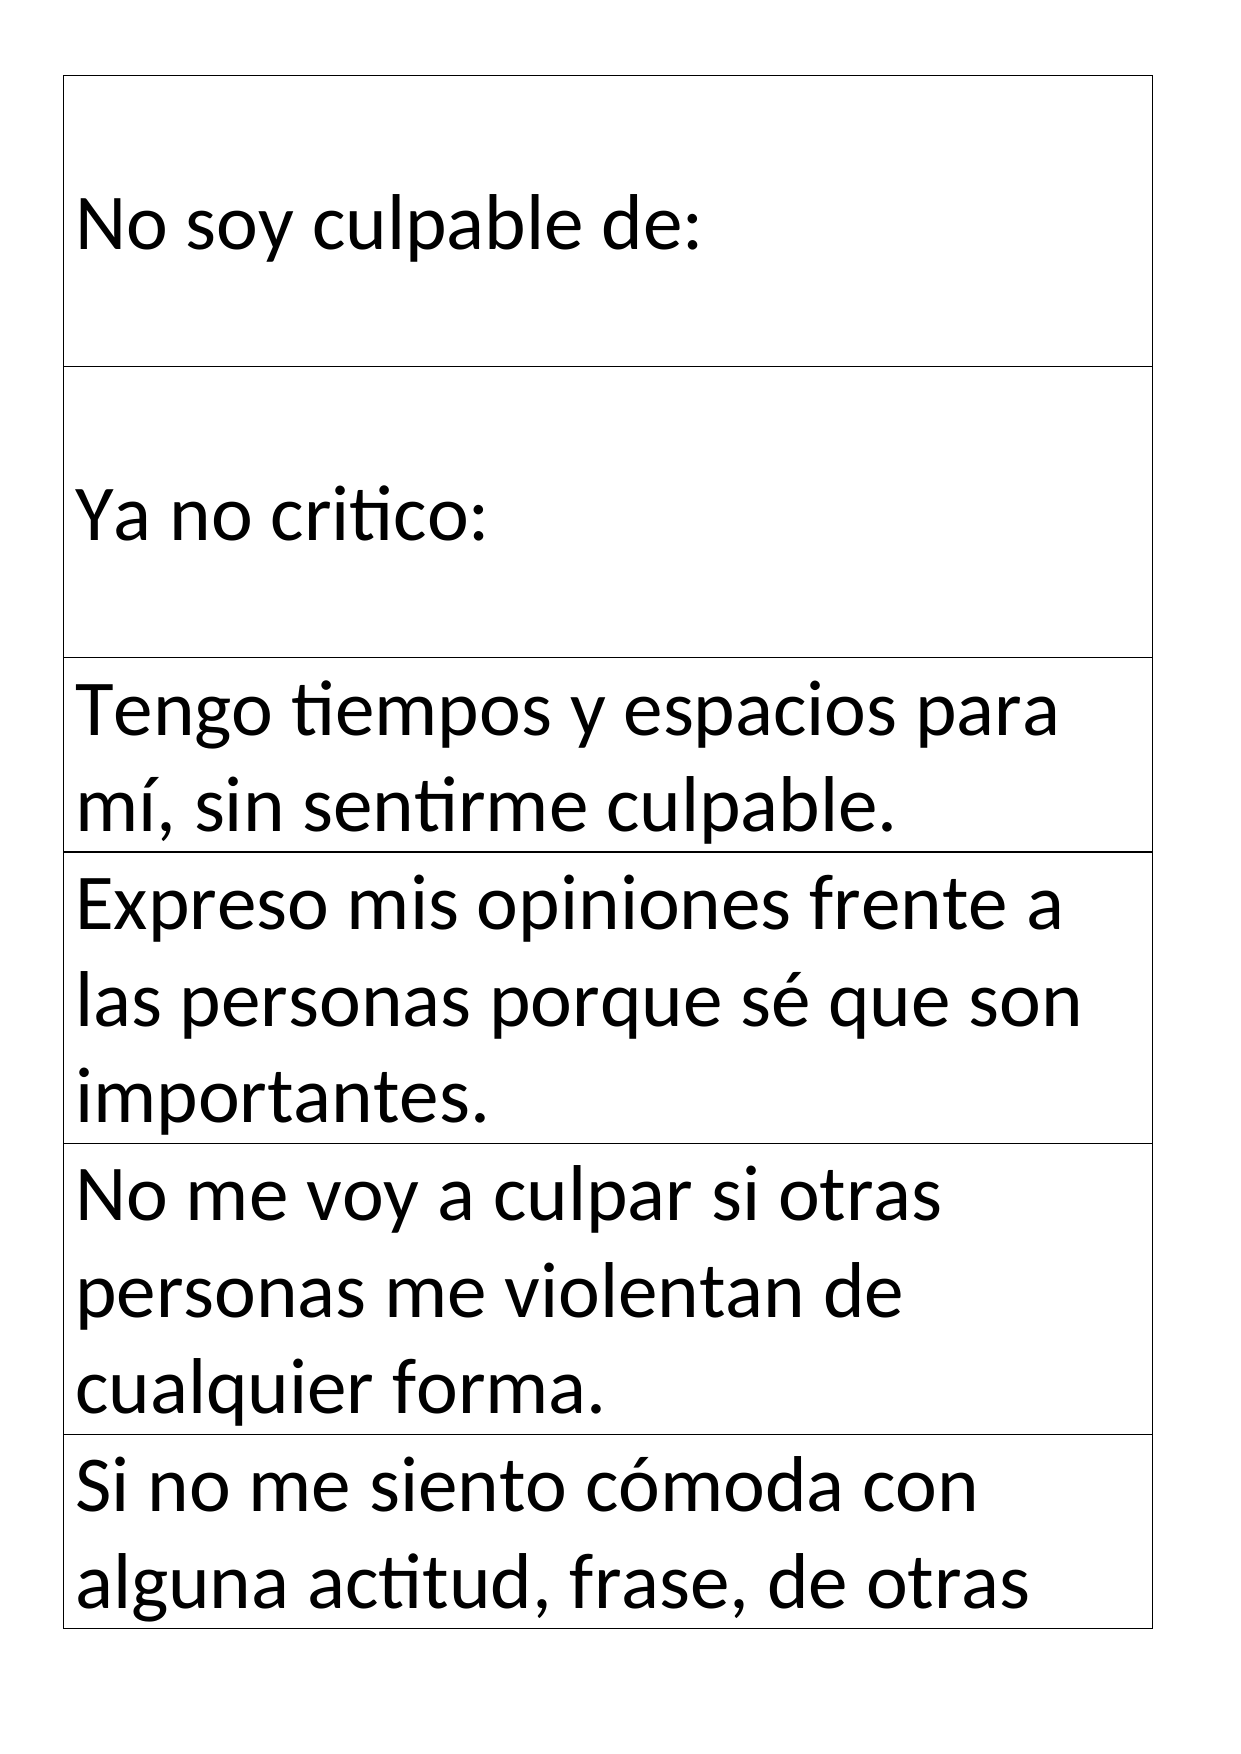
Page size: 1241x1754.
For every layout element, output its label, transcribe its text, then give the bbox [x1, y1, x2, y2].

table_cell Expreso mis opiniones frente a las personas porque sé que son importantes. [64, 853, 1152, 1142]
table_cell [64, 1435, 1152, 1628]
table_cell No soy culpable de: [64, 76, 1152, 366]
table_cell Ya no critico: [64, 367, 1152, 657]
table_cell No me voy a culpar si otras personas me violentan de cualquier forma. [64, 1144, 1152, 1433]
table_cell Tengo tiempos y espacios para mí, sin sentirme culpable. [64, 658, 1152, 851]
